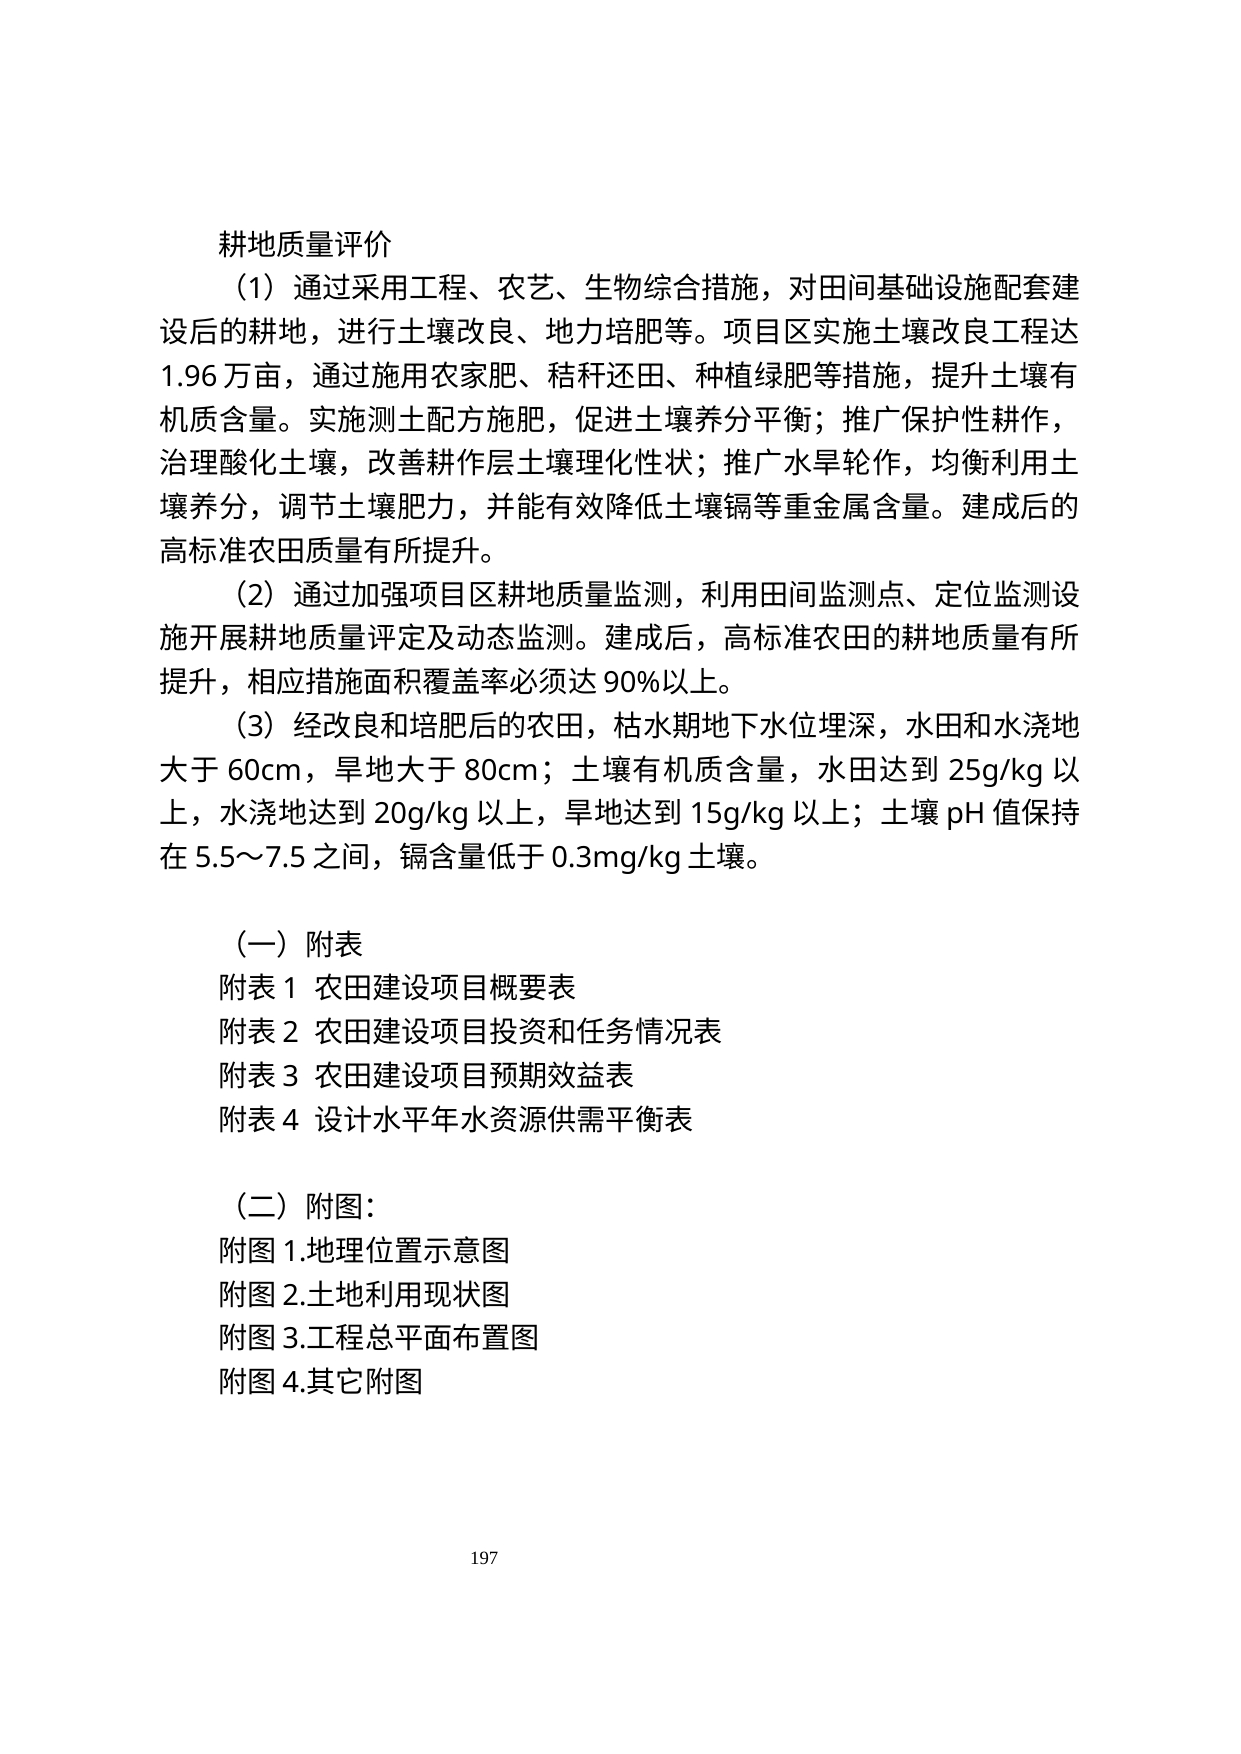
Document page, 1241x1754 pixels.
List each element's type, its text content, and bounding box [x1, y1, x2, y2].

text （一）附表 [159, 920, 1081, 964]
text 附表1 农田建设项目概要表 [159, 964, 1081, 1008]
text 附图2.土地利用现状图 [159, 1270, 1081, 1314]
text 附表3 农田建设项目预期效益表 [159, 1051, 1081, 1095]
text （3）经改良和培肥后的农田，枯水期地下水位埋深，水田和水浇地大于60cm，旱地大于80cm；土壤有机质含量，水田达到25g/kg以上，水浇地达到20g/kg以上，旱地达到15g/kg以上；土壤pH值保持在5.5～7.5之间，镉含量低于0.3mg/kg土壤。 [159, 701, 1081, 876]
text 附表2 农田建设项目投资和任务情况表 [159, 1008, 1081, 1051]
text （二）附图： [159, 1183, 1081, 1226]
text 耕地质量评价 [159, 220, 1081, 264]
text （2）通过加强项目区耕地质量监测，利用田间监测点、定位监测设施开展耕地质量评定及动态监测。建成后，高标准农田的耕地质量有所提升，相应措施面积覆盖率必须达90%以上。 [159, 570, 1081, 701]
text （1）通过采用工程、农艺、生物综合措施，对田间基础设施配套建设后的耕地，进行土壤改良、地力培肥等。项目区实施土壤改良工程达1.96万亩，通过施用农家肥、秸秆还田、种植绿肥等措施，提升土壤有机质含量。实施测土配方施肥，促进土壤养分平衡；推广保护性耕作，治理酸化土壤，改善耕作层土壤理化性状；推广水旱轮作，均衡利用土壤养分，调节土壤肥力，并能有效降低土壤镉等重金属含量。建成后的高标准农田质量有所提升。 [159, 264, 1081, 570]
text 附图4.其它附图 [159, 1358, 1081, 1401]
text 附图1.地理位置示意图 [159, 1226, 1081, 1270]
text 附表4 设计水平年水资源供需平衡表 [159, 1095, 1081, 1139]
text 附图3.工程总平面布置图 [159, 1314, 1081, 1358]
